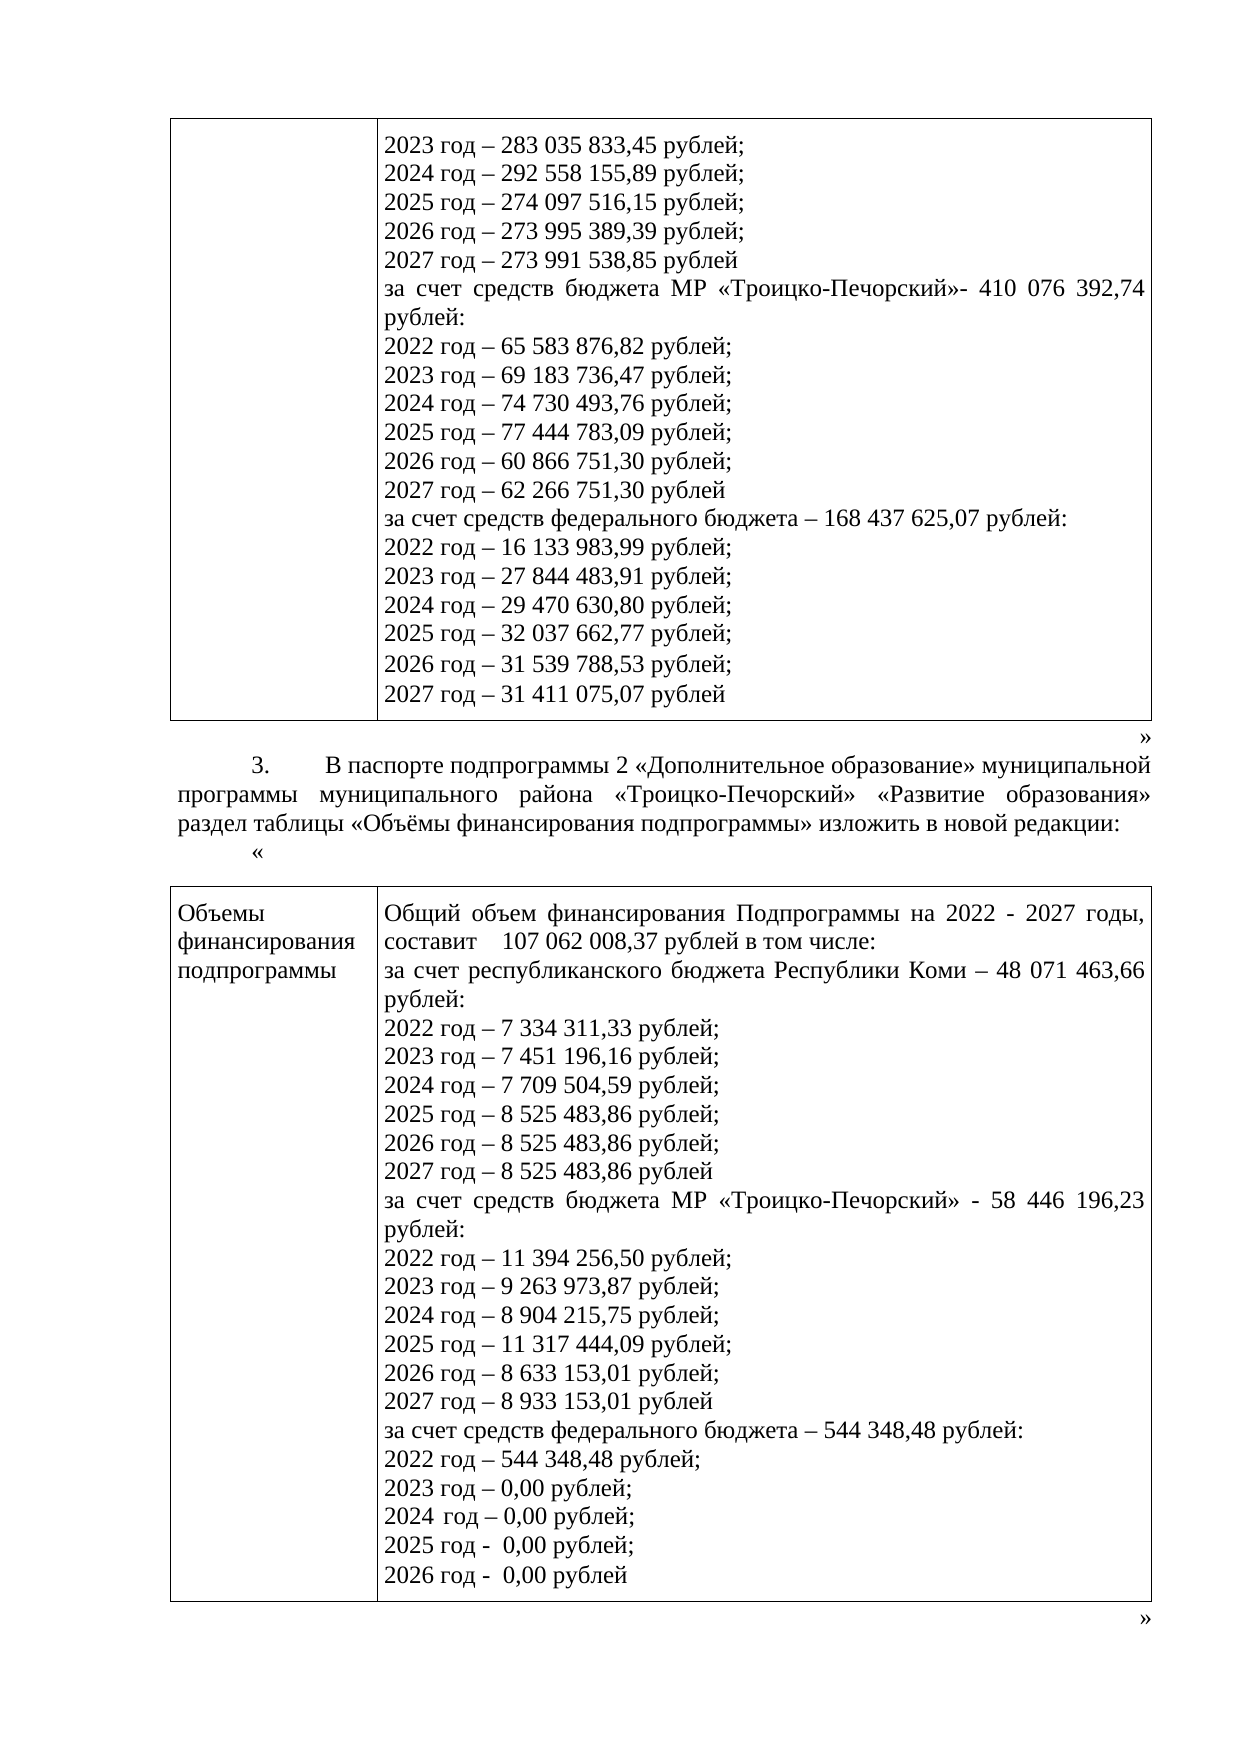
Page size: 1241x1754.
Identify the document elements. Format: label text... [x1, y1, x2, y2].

text » [177, 1602, 1152, 1631]
text » [251, 721, 1152, 750]
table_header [378, 119, 1151, 720]
text « [251, 836, 1152, 865]
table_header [171, 119, 377, 720]
table_header Общий объем финансирования Подпрограммы на 2022 - 2027 годы, составит 107 062 008,37 рублей в том числе: за счет республиканского бюджета Республики Коми – 48 071 463,66 рублей: 2022 год – 7 334 311,33 рублей; 2023 год – 7 451 196,16 рублей; 2024 год – 7 709 504,59 рублей; 2025 год – 8 525 483,86 рублей; 2026 год – 8 525 483,86 рублей; 2027 год – 8 525 483,86 рублей за счет средств бюджета МР «Троицко-Печорский» - 58 446 196,23 рублей: 2022 год – 11 394 256,50 рублей; 2023 год – 9 263 973,87 рублей; 2024 год – 8 904 215,75 рублей; 2025 год – 11 317 444,09 рублей; 2026 год – 8 633 153,01 рублей; 2027 год – 8 933 153,01 рублей за счет средств федерального бюджета – 544 348,48 рублей: 2022 год – 544 348,48 рублей; 2023 год – 0,00 рублей; год – 0,00 рублей; 2025 год - 0,00 рублей; 2026 год - 0,00 рублей [378, 887, 1151, 1601]
list В паспорте подпрограммы 2 «Дополнительное образование» муниципальной программы муниципального района «Троицко-Печорский» «Развитие образования» раздел таблицы «Объёмы финансирования подпрограммы» изложить в новой редакции: [177, 750, 1152, 836]
table_header Объемы финансирования подпрограммы [171, 887, 377, 1601]
